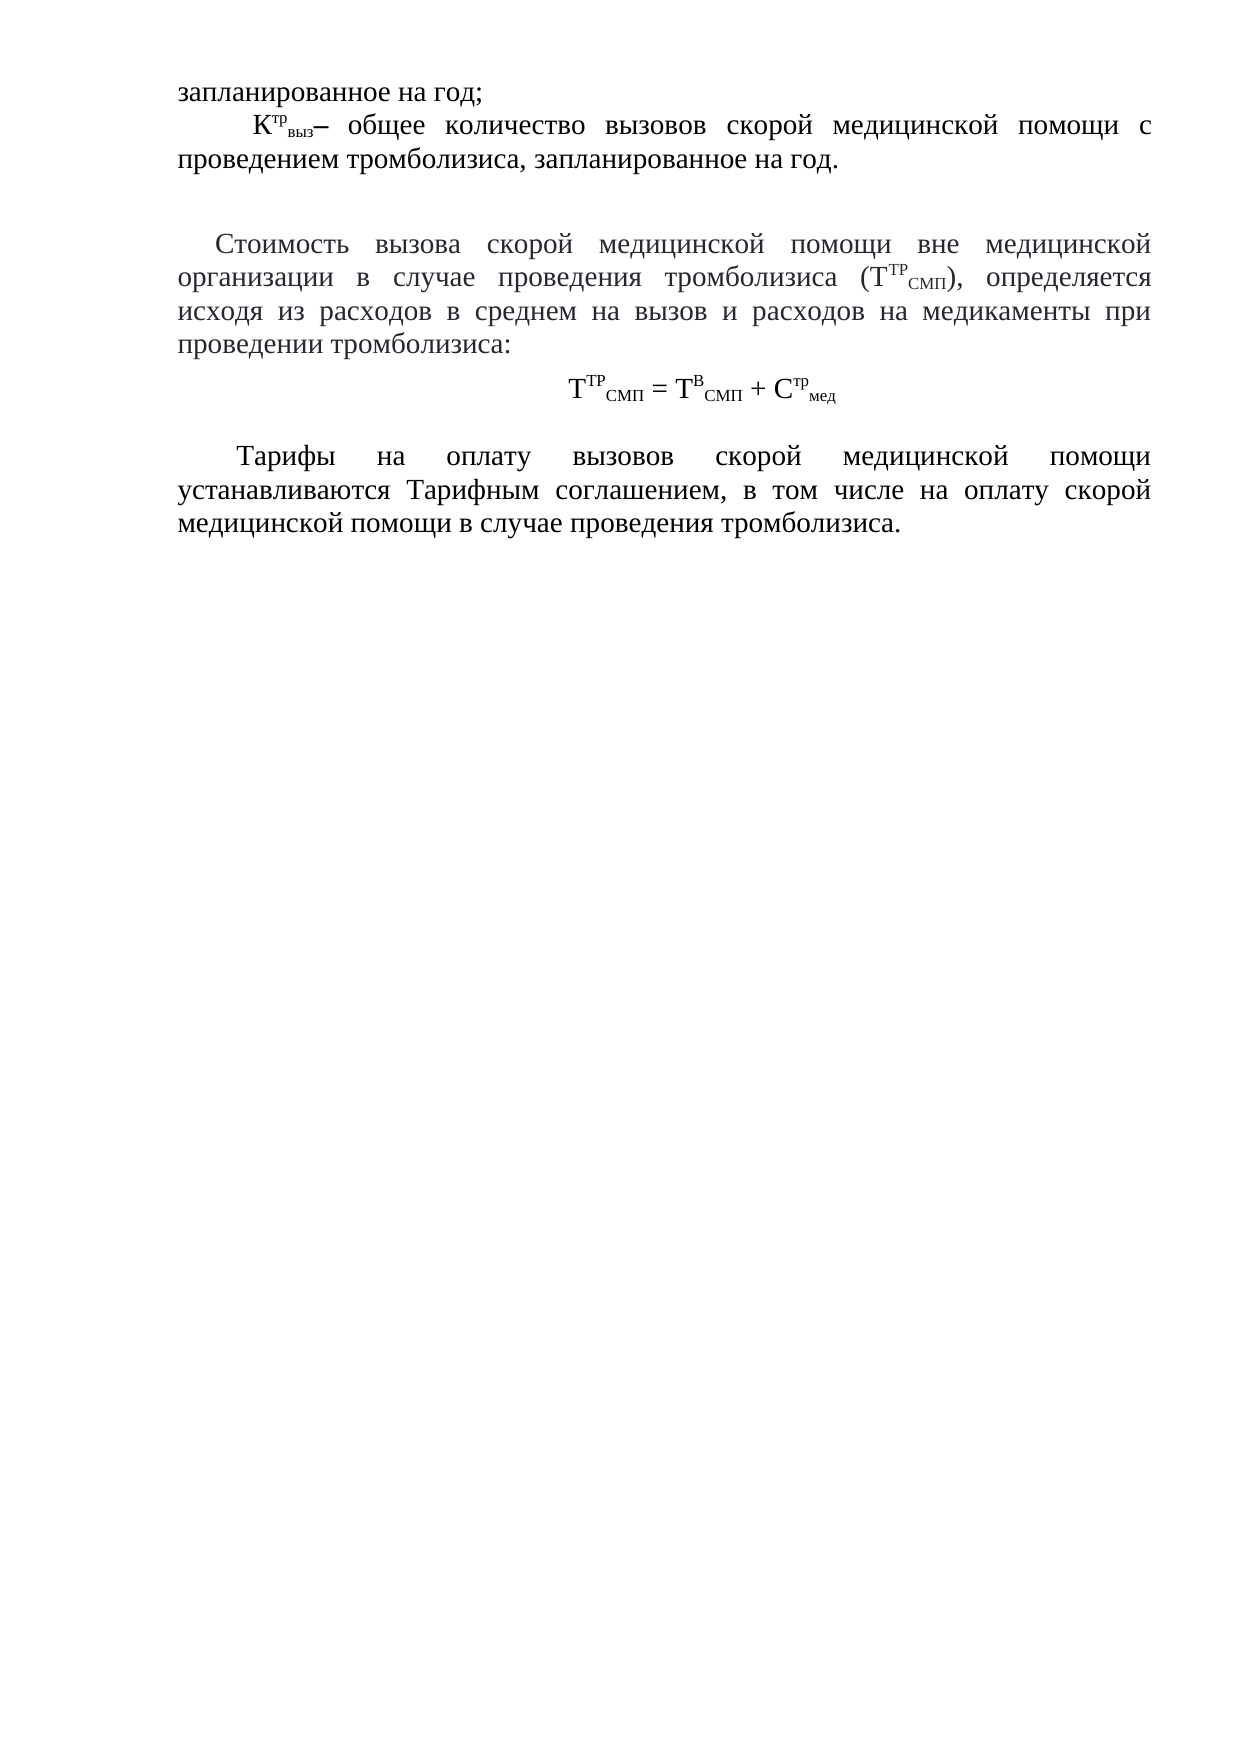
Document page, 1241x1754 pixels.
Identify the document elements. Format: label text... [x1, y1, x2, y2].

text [177, 74, 1152, 107]
text ТТРСМП = ТВСМП + Стрмед [177, 371, 1152, 405]
subtitle Стоимость вызова скорой медицинской помощи вне медицинской организации в случае проведения тромболизиса (ТТРСМП), определяется исходя из расходов в среднем на вызов и расходов на медикаменты при проведении тромболизиса: [177, 226, 1152, 360]
text Тарифы на оплату вызовов скорой медицинской помощи устанавливаются Тарифным соглашением, в том числе на оплату скорой медицинской помощи в случае проведения тромболизиса. [177, 438, 1152, 539]
text Ктрвыз– общее количество вызовов скорой медицинской помощи с проведением тромболизиса, запланированное на год. [177, 107, 1152, 174]
